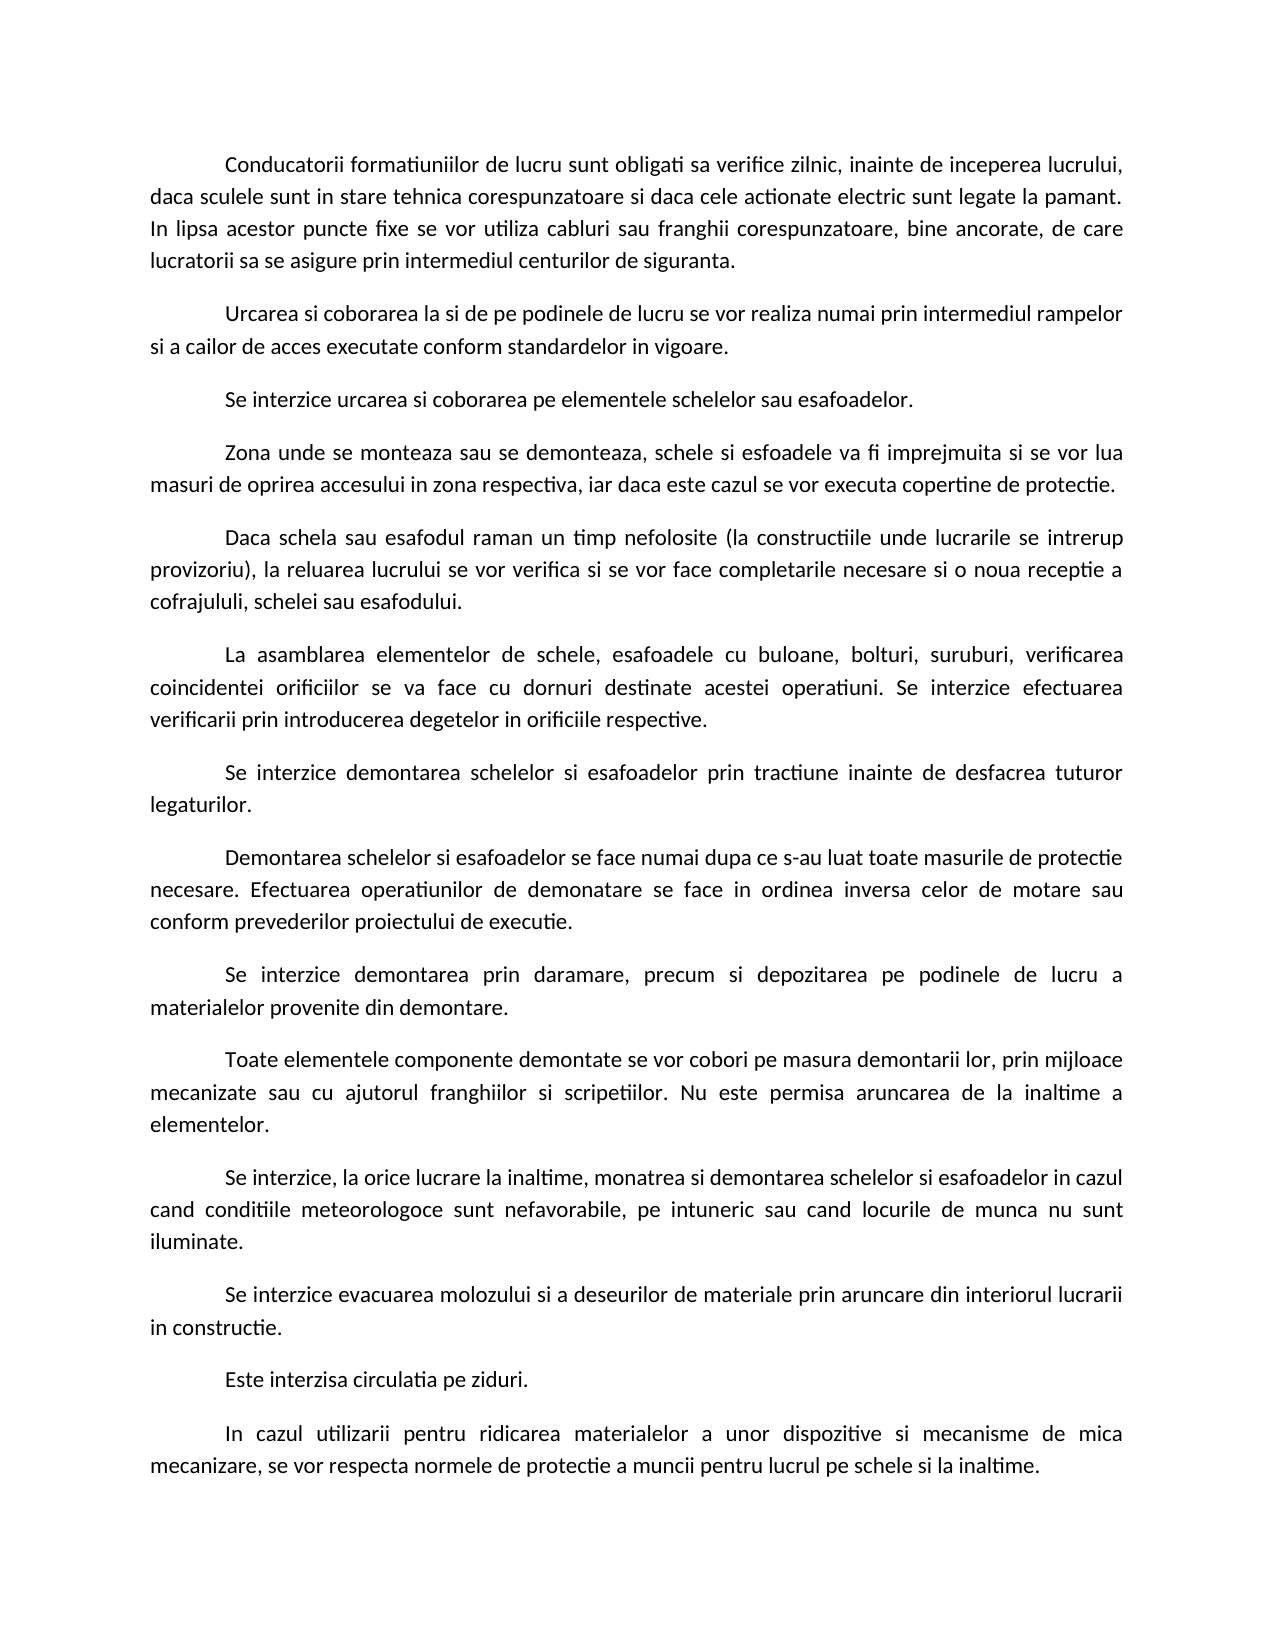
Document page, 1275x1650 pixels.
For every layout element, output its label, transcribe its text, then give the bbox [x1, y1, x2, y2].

text Toate elementele componente demontate se vor cobori pe masura demontarii lor, prin mijloace mecanizate sau cu ajutorul franghiilor si scripetiilor. Nu este permisa aruncarea de la inaltime a elementelor. [150, 1046, 1125, 1138]
text Se interzice evacuarea molozului si a deseurilor de materiale prin aruncare din interiorul lucrarii in constructie. [150, 1280, 1125, 1341]
text Este interzisa circulatia pe ziduri. [150, 1366, 1125, 1394]
text Se interzice demontarea prin daramare, precum si depozitarea pe podinele de lucru a materialelor provenite din demontare. [150, 960, 1125, 1021]
text Demontarea schelelor si esafoadelor se face numai dupa ce s-au luat toate masurile de protectie necesare. Efectuarea operatiunilor de demonatare se face in ordinea inversa celor de motare sau conform prevederilor proiectului de executie. [150, 843, 1125, 935]
text Conducatorii formatiuniilor de lucru sunt obligati sa verifice zilnic, inainte de inceperea lucrului, daca sculele sunt in stare tehnica corespunzatoare si daca cele actionate electric sunt legate la pamant. In lipsa acestor puncte fixe se vor utiliza cabluri sau franghii corespunzatoare, bine ancorate, de care lucratorii sa se asigure prin intermediul centurilor de siguranta. [150, 150, 1125, 274]
text Se interzice demontarea schelelor si esafoadelor prin tractiune inainte de desfacrea tuturor legaturilor. [150, 758, 1125, 818]
text Zona unde se monteaza sau se demonteaza, schele si esfoadele va fi imprejmuita si se vor lua masuri de oprirea accesului in zona respectiva, iar daca este cazul se vor executa copertine de protectie. [150, 438, 1125, 498]
text Se interzice urcarea si coborarea pe elementele schelelor sau esafoadelor. [150, 385, 1125, 413]
text Urcarea si coborarea la si de pe podinele de lucru se vor realiza numai prin intermediul rampelor si a cailor de acces executate conform standardelor in vigoare. [150, 299, 1125, 360]
text Se interzice, la orice lucrare la inaltime, monatrea si demontarea schelelor si esafoadelor in cazul cand conditiile meteorologoce sunt nefavorabile, pe intuneric sau cand locurile de munca nu sunt iluminate. [150, 1163, 1125, 1255]
text La asamblarea elementelor de schele, esafoadele cu buloane, bolturi, suruburi, verificarea coincidentei orificiilor se va face cu dornuri destinate acestei operatiuni. Se interzice efectuarea verificarii prin introducerea degetelor in orificiile respective. [150, 640, 1125, 733]
text Daca schela sau esafodul raman un timp nefolosite (la constructiile unde lucrarile se intrerup provizoriu), la reluarea lucrului se vor verifica si se vor face completarile necesare si o noua receptie a cofrajululi, schelei sau esafodului. [150, 523, 1125, 615]
text In cazul utilizarii pentru ridicarea materialelor a unor dispozitive si mecanisme de mica mecanizare, se vor respecta normele de protectie a muncii pentru lucrul pe schele si la inaltime. [150, 1419, 1125, 1479]
